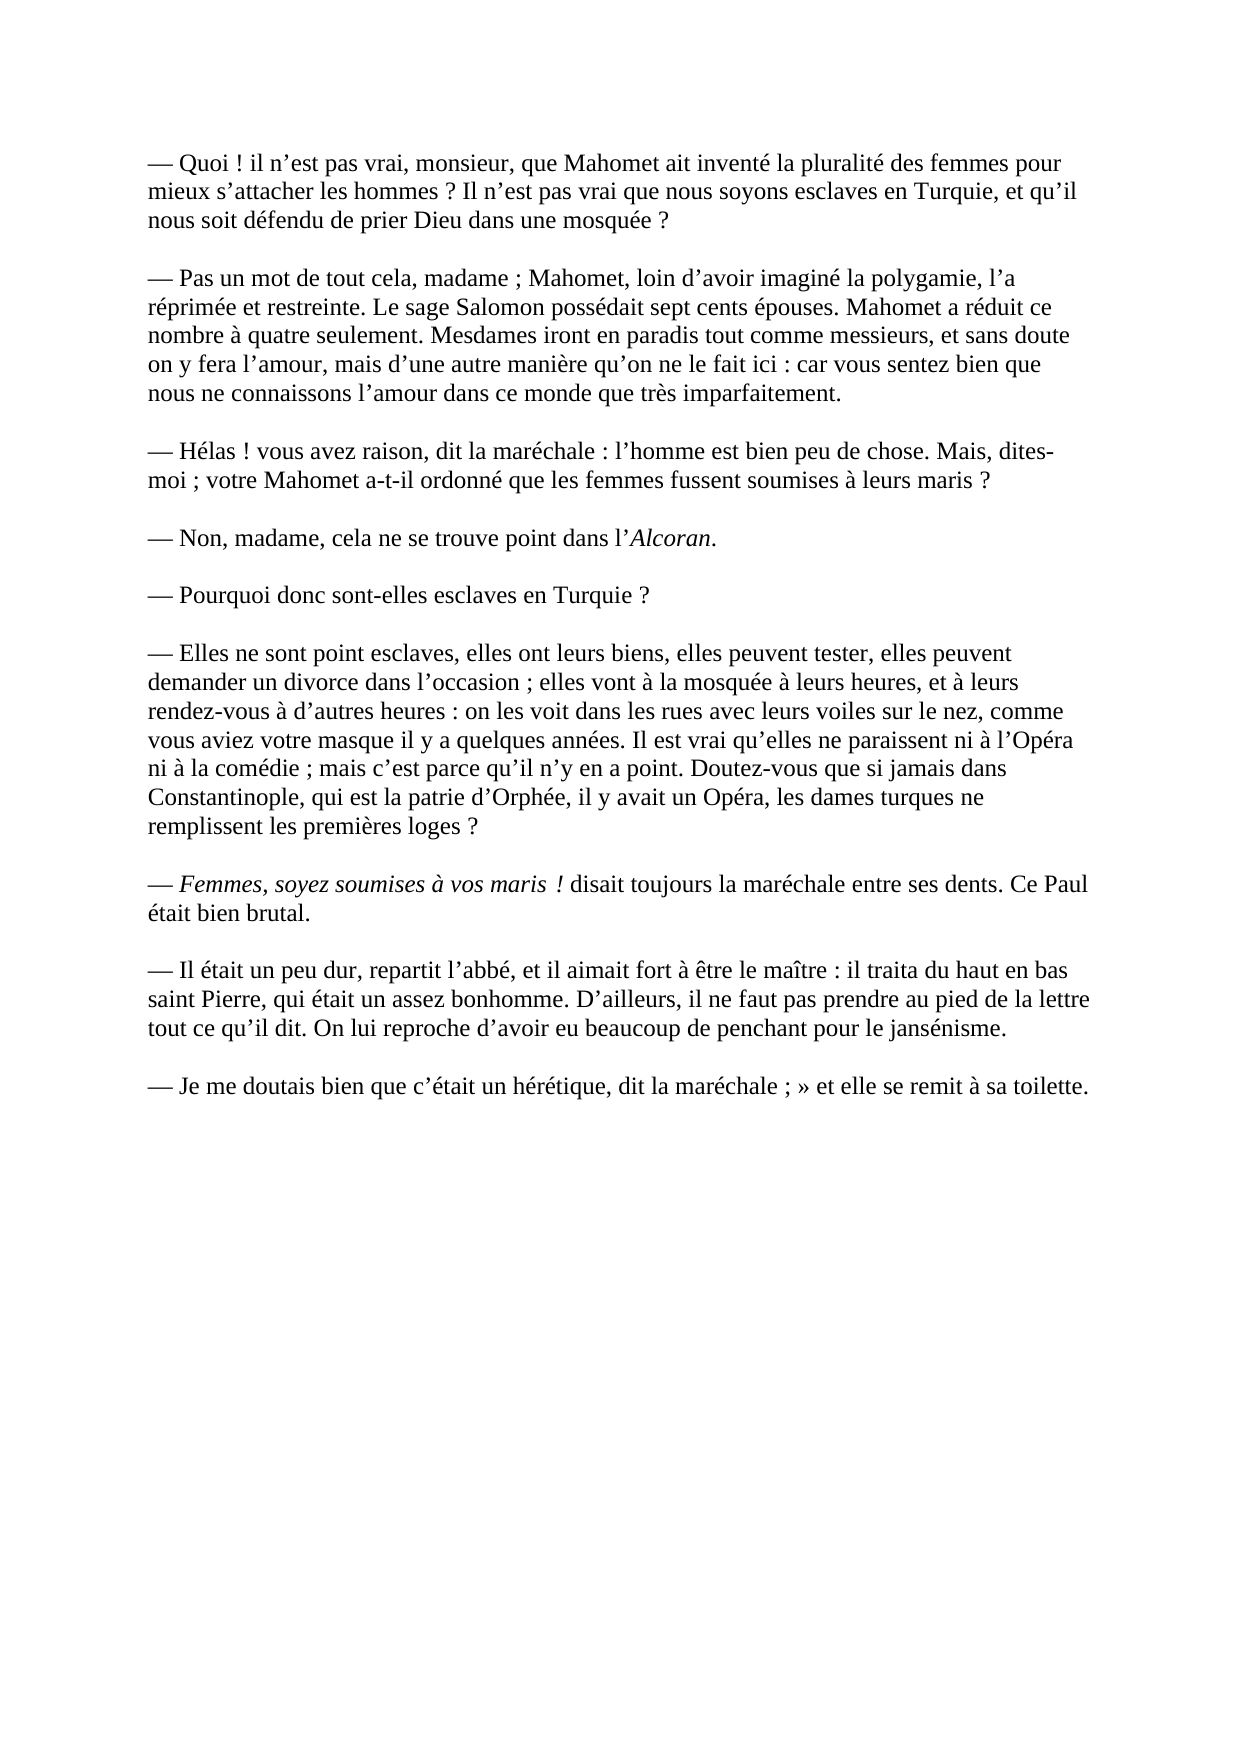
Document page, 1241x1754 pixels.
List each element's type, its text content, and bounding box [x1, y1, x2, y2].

text — Pas un mot de tout cela, madame ; Mahomet, loin d’avoir imaginé la polygamie, l’a réprimée et restreinte. Le sage Salomon possédait sept cents épouses. Mahomet a réduit ce nombre à quatre seulement. Mesdames iront en paradis tout comme messieurs, et sans doute on y fera l’amour, mais d’une autre manière qu’on ne le fait ici : car vous sentez bien que nous ne connaissons l’amour dans ce monde que très imparfaitement. [148, 263, 1093, 407]
text — Femmes, soyez soumises à vos maris ! disait toujours la maréchale entre ses dents. Ce Paul était bien brutal. [148, 869, 1093, 926]
text — Elles ne sont point esclaves, elles ont leurs biens, elles peuvent tester, elles peuvent demander un divorce dans l’occasion ; elles vont à la mosquée à leurs heures, et à leurs rendez-vous à d’autres heures : on les voit dans les rues avec leurs voiles sur le nez, comme vous aviez votre masque il y a quelques années. Il est vrai qu’elles ne paraissent ni à l’Opéra ni à la comédie ; mais c’est parce qu’il n’y en a point. Doutez-vous que si jamais dans Constantinople, qui est la patrie d’Orphée, il y avait un Opéra, les dames turques ne remplissent les premières loges ? [148, 638, 1093, 840]
text — Non, madame, cela ne se trouve point dans l’Alcoran. [148, 523, 1093, 551]
text — Quoi ! il n’est pas vrai, monsieur, que Mahomet ait inventé la pluralité des femmes pour mieux s’attacher les hommes ? Il n’est pas vrai que nous soyons esclaves en Turquie, et qu’il nous soit défendu de prier Dieu dans une mosquée ? [148, 148, 1093, 234]
text — Pourquoi donc sont-elles esclaves en Turquie ? [148, 581, 1093, 609]
text — Je me doutais bien que c’était un hérétique, dit la maréchale ; » et elle se remit à sa toilette. [148, 1071, 1093, 1100]
text — Il était un peu dur, repartit l’abbé, et il aimait fort à être le maître : il traita du haut en bas saint Pierre, qui était un assez bonhomme. D’ailleurs, il ne faut pas prendre au pied de la lettre tout ce qu’il dit. On lui reproche d’avoir eu beaucoup de penchant pour le jansénisme. [148, 956, 1093, 1042]
text — Hélas ! vous avez raison, dit la maréchale : l’homme est bien peu de chose. Mais, dites-moi ; votre Mahomet a-t-il ordonné que les femmes fussent soumises à leurs maris ? [148, 436, 1093, 493]
